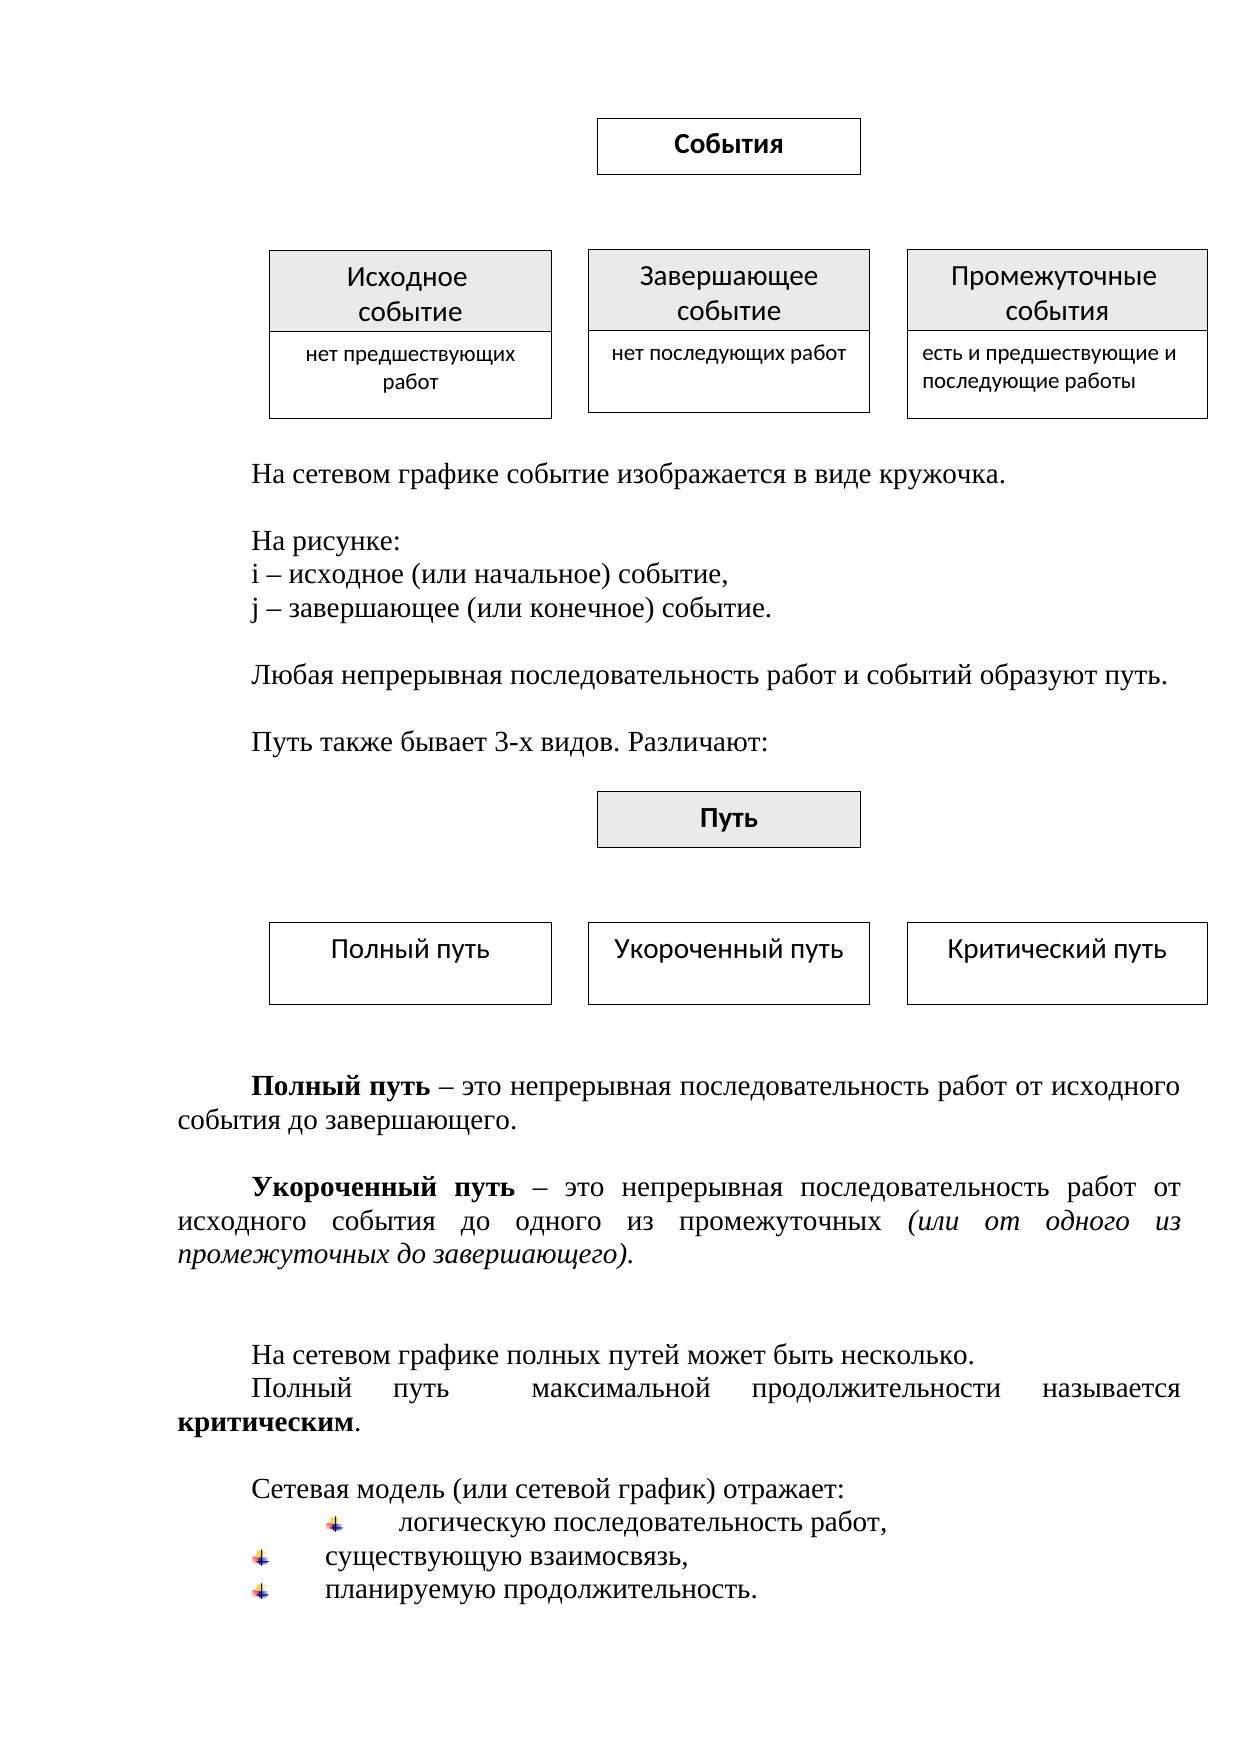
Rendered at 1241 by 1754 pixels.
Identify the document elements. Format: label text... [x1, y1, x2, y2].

list существующую взаимосвязь, [177, 1538, 1181, 1572]
text Полный путь – это непрерывная последовательность работ от исходного события до завершающего. [177, 1068, 1181, 1136]
text На сетевом графике полных путей может быть несколько. [177, 1337, 1181, 1370]
text На сетевом графике событие изображается в виде кружочка. [177, 456, 1181, 489]
text На рисунке: [177, 523, 1181, 556]
text Сетевая модель (или сетевой график) отражает: [177, 1471, 1181, 1504]
list логическую последовательность работ, [252, 1504, 1181, 1538]
text Укороченный путь – это непрерывная последовательность работ от исходного события до одного из промежуточных (или от одного из промежуточных до завершающего). [177, 1169, 1181, 1270]
text Любая непрерывная последовательность работ и событий образуют путь. [177, 657, 1181, 691]
text j – завершающее (или конечное) событие. [177, 590, 1181, 623]
text Путь также бывает 3-х видов. Различают: [177, 724, 1181, 758]
picture [252, 1548, 269, 1566]
text i – исходное (или начальное) событие, [177, 556, 1181, 590]
text Полный путь максимальной продолжительности называется критическим. [177, 1370, 1181, 1437]
picture [326, 1515, 343, 1532]
list планируемую продолжительность. [177, 1572, 1181, 1605]
picture [252, 1582, 269, 1599]
